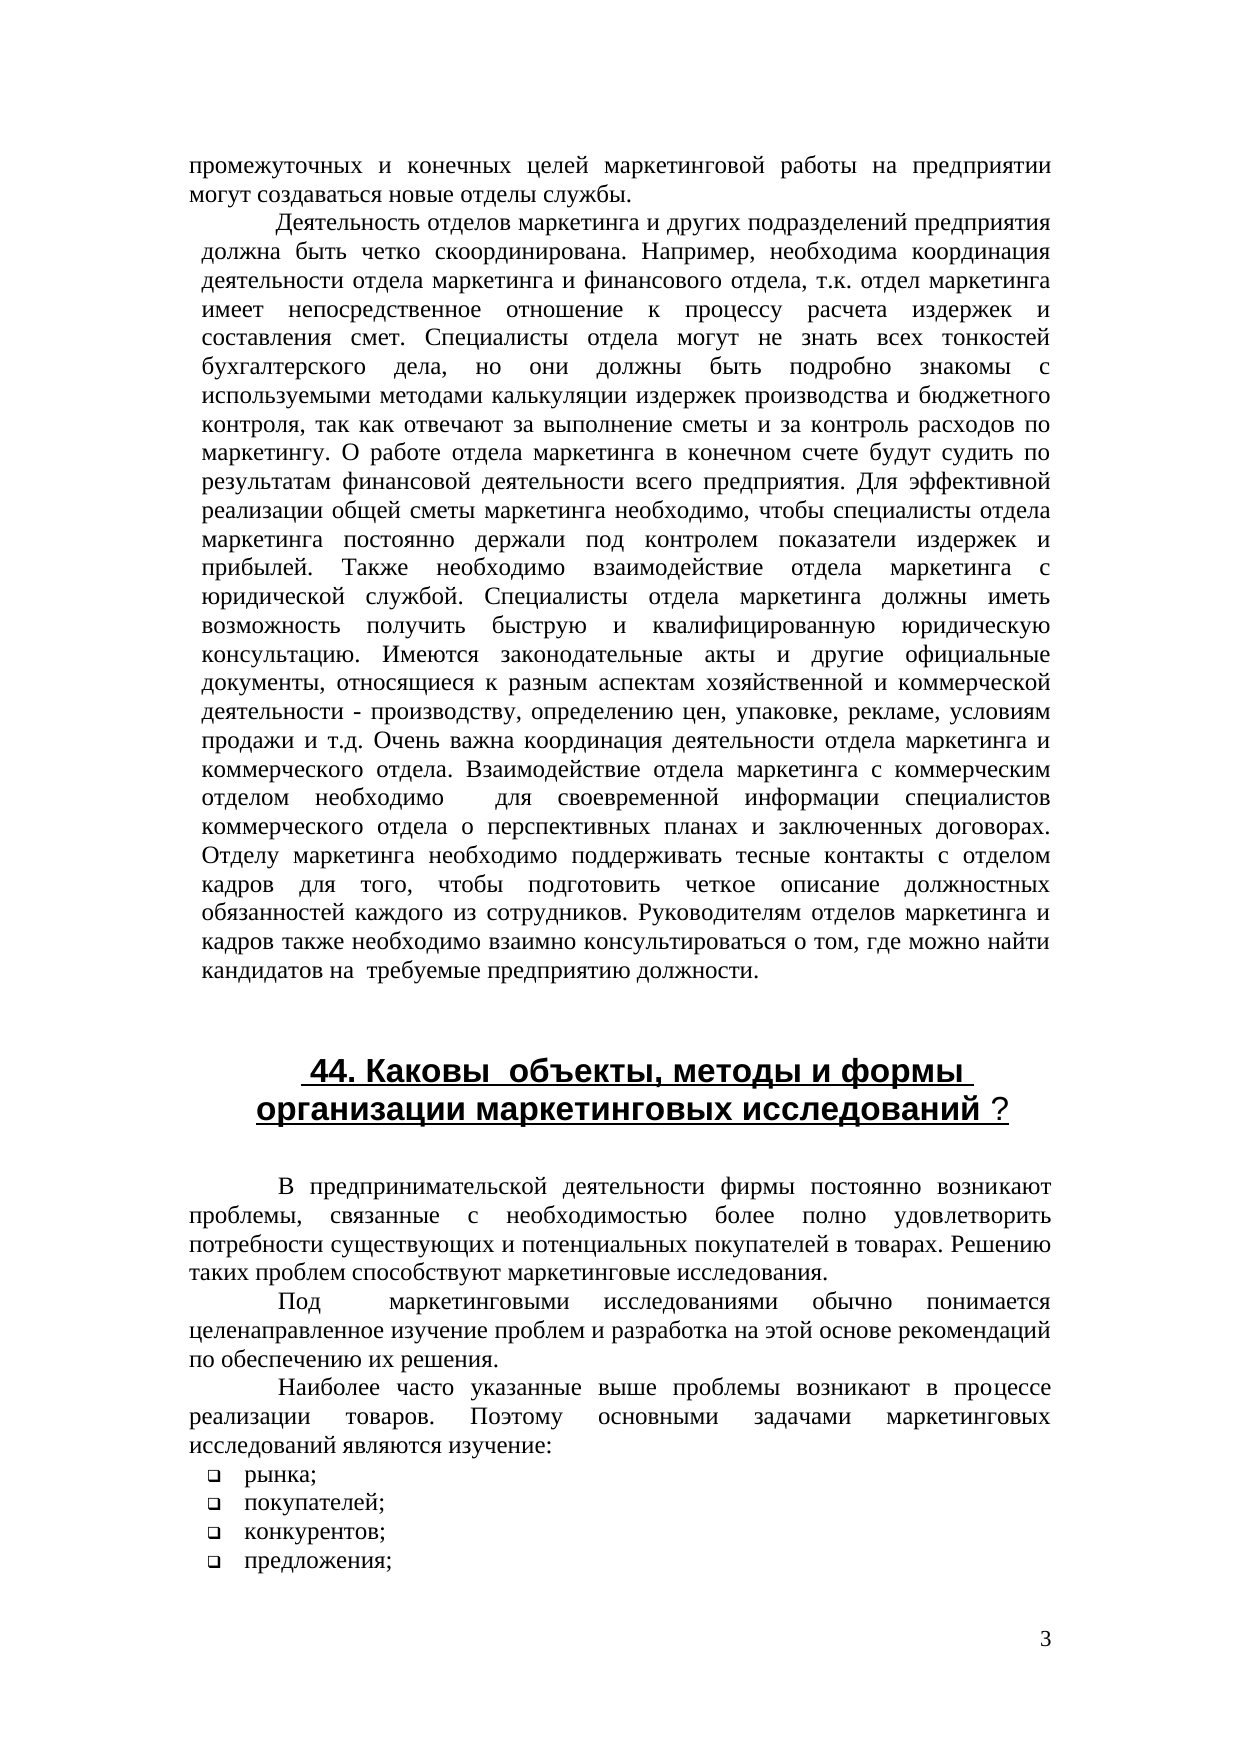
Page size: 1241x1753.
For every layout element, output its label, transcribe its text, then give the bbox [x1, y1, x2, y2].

text В предпринимательской деятельности фирмы постоянно возникают проблемы, связанные с необходимостью более полно удовлетворить потребности существующих и потенциальных покупателей в товарах. Решению таких проблем способствуют маркетинговые исследования. [189, 1171, 1051, 1286]
text Наиболее часто указанные выше проблемы возникают в процессе реализации товаров. Поэтому основными задачами маркетинговых исследований являются изучение: [189, 1372, 1051, 1459]
list покупателей; [207, 1487, 1051, 1516]
list рынка; [207, 1459, 1051, 1487]
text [189, 150, 1051, 207]
text организации маркетинговых исследований ? [189, 1089, 1076, 1128]
text Деятельность отделов маркетинга и других подразделений предприятия должна быть четко скоординирована. Например, необходима координация деятельности отдела маркетинга и финансового отдела, т.к. отдел маркетинга имеет непосредственное отношение к процессу расчета издержек и составления смет. Специалисты отдела могут не знать всех тонкостей бухгалтерского дела, но они должны быть подробно знакомы с используемыми методами калькуляции издержек производства и бюджетного контроля, так как отвечают за выполнение сметы и за контроль расходов по маркетингу. О работе отдела маркетинга в конечном счете будут судить по результатам финансовой деятельности всего предприятия. Для эффективной реализации общей сметы маркетинга необходимо, чтобы специалисты отдела маркетинга постоянно держали под контролем показатели издержек и прибылей. Также необходимо взаимодействие отдела маркетинга с юридической службой. Специалисты отдела маркетинга должны иметь возможность получить быструю и квалифицированную юридическую консультацию. Имеются законодательные акты и другие официальные документы, относящиеся к разным аспектам хозяйственной и коммерческой деятельности - производству, определению цен, упаковке, рекламе, условиям продажи и т.д. Очень важна координация деятельности отдела маркетинга и коммерческого отдела. Взаимодействие отдела маркетинга с коммерческим отделом необходимо для своевременной информации специалистов коммерческого отдела о перспективных планах и заключенных договорах. Отделу маркетинга необходимо поддерживать тесные контакты с отделом кадров для того, чтобы подготовить четкое описание должностных обязанностей каждого из сотрудников. Руководителям отделов маркетинга и кадров также необходимо взаимно консультироваться о том, где можно найти кандидатов на требуемые предприятию должности. [201, 207, 1051, 984]
text 44. Каковы объекты, методы и формы [189, 1051, 1076, 1089]
list конкурентов; [207, 1516, 1051, 1545]
list предложения; [207, 1545, 1051, 1574]
text Под маркетинговыми исследованиями обычно понимается целенаправленное изучение проблем и разработка на этой основе рекомендаций по обеспечению их решения. [189, 1286, 1051, 1372]
